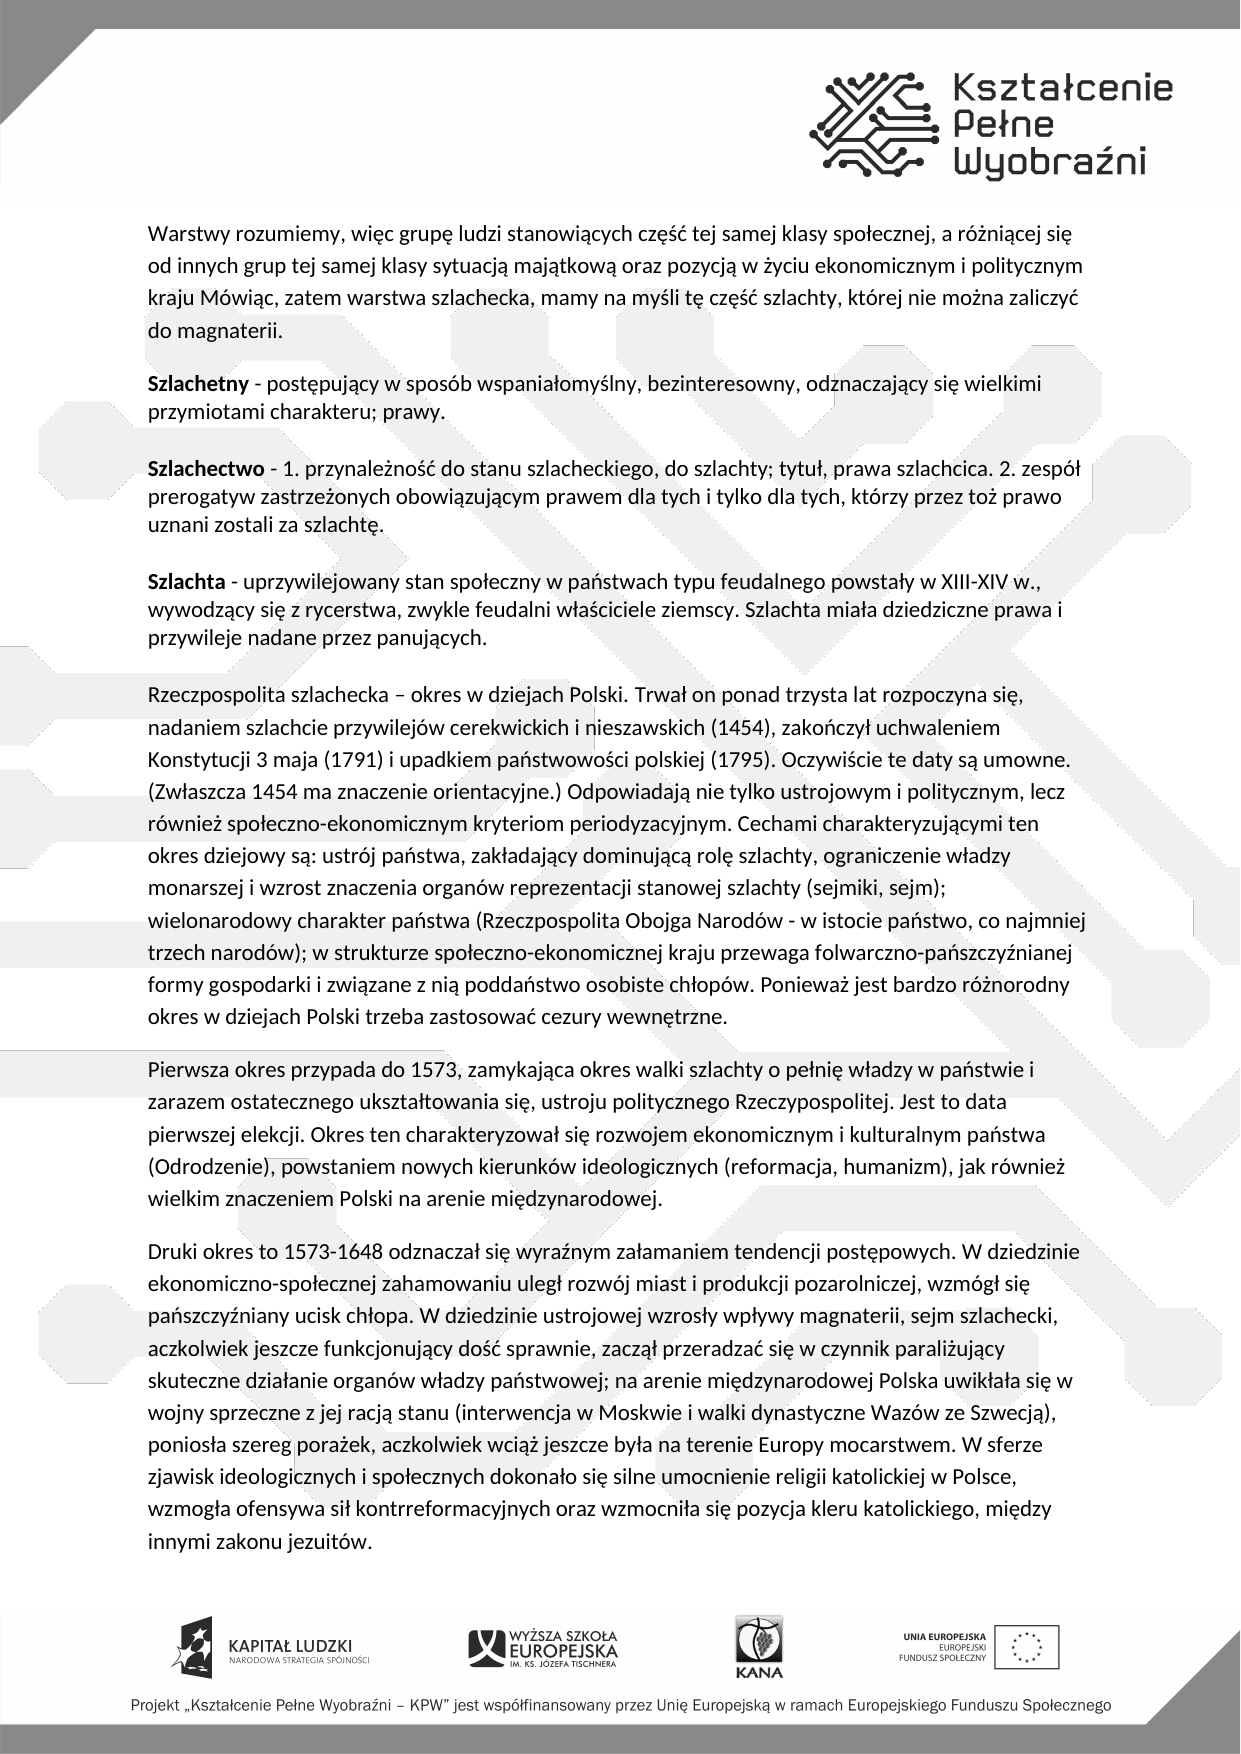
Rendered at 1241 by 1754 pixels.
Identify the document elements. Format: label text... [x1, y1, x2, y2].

text Szlachetny - postępujący w sposób wspaniałomyślny, bezinteresowny, odznaczający się wielkimi przymiotami charakteru; prawy. [148, 369, 1093, 425]
text Szlachta - uprzywilejowany stan społeczny w państwach typu feudalnego powstały w XIII-XIV w., wywodzący się z rycerstwa, zwykle feudalni właściciele ziemscy. Szlachta miała dziedziczne prawa i przywileje nadane przez panujących. [148, 567, 1093, 651]
picture [0, 0, 1241, 207]
text Szlachectwo - 1. przynależność do stanu szlacheckiego, do szlachty; tytuł, prawa szlachcica. 2. zespół prerogatyw zastrzeżonych obowiązującym prawem dla tych i tylko dla tych, którzy przez toż prawo uznani zostali za szlachtę. [148, 454, 1093, 538]
text Druki okres to 1573-1648 odznaczał się wyraźnym załamaniem tendencji postępowych. W dziedzinie ekonomiczno-społecznej zahamowaniu uległ rozwój miast i produkcji pozarolniczej, wzmógł się pańszczyźniany ucisk chłopa. W dziedzinie ustrojowej wzrosły wpływy magnaterii, sejm szlachecki, aczkolwiek jeszcze funkcjonujący dość sprawnie, zaczął przeradzać się w czynnik paraliżujący skuteczne działanie organów władzy państwowej; na arenie międzynarodowej Polska uwikłała się w wojny sprzeczne z jej racją stanu (interwencja w Moskwie i walki dynastyczne Wazów ze Szwecją), poniosła szereg porażek, aczkolwiek wciąż jeszcze była na terenie Europy mocarstwem. W sferze zjawisk ideologicznych i społecznych dokonało się silne umocnienie religii katolickiej w Polsce, wzmogła ofensywa sił kontrreformacyjnych oraz wzmocniła się pozycja kleru katolickiego, między innymi zakonu jezuitów. [148, 1237, 1093, 1555]
text Rzeczpospolita szlachecka – okres w dziejach Polski. Trwał on ponad trzysta lat rozpoczyna się, nadaniem szlachcie przywilejów cerekwickich i nieszawskich (1454), zakończył uchwaleniem Konstytucji 3 maja (1791) i upadkiem państwowości polskiej (1795). Oczywiście te daty są umowne.(Zwłaszcza 1454 ma znaczenie orientacyjne.) Odpowiadają nie tylko ustrojowym i politycznym, lecz również społeczno-ekonomicznym kryteriom periodyzacyjnym. Cechami charakteryzującymi ten okres dziejowy są: ustrój państwa, zakładający dominującą rolę szlachty, ograniczenie władzy monarszej i wzrost znaczenia organów reprezentacji stanowej szlachty (sejmiki, sejm); wielonarodowy charakter państwa (Rzeczpospolita Obojga Narodów - w istocie państwo, co najmniej trzech narodów); w strukturze społeczno-ekonomicznej kraju przewaga folwarczno-pańszczyźnianej formy gospodarki i związane z nią poddaństwo osobiste chłopów. Ponieważ jest bardzo różnorodny okres w dziejach Polski trzeba zastosować cezury wewnętrzne. [148, 680, 1093, 1030]
text Warstwy rozumiemy, więc grupę ludzi stanowiących część tej samej klasy społecznej, a różniącej się od innych grup tej samej klasy sytuacją majątkową oraz pozycją w życiu ekonomicznym i politycznym kraju Mówiąc, zatem warstwa szlachecka, mamy na myśli tę część szlachty, której nie można zaliczyć do magnaterii. [148, 219, 1093, 344]
picture [0, 288, 1241, 1509]
text Pierwsza okres przypada do 1573, zamykająca okres walki szlachty o pełnię władzy w państwie i zarazem ostatecznego ukształtowania się, ustroju politycznego Rzeczypospolitej. Jest to data pierwszej elekcji. Okres ten charakteryzował się rozwojem ekonomicznym i kulturalnym państwa (Odrodzenie), powstaniem nowych kierunków ideologicznych (reformacja, humanizm), jak również wielkim znaczeniem Polski na arenie międzynarodowej. [148, 1055, 1093, 1212]
picture [0, 1607, 1241, 1754]
